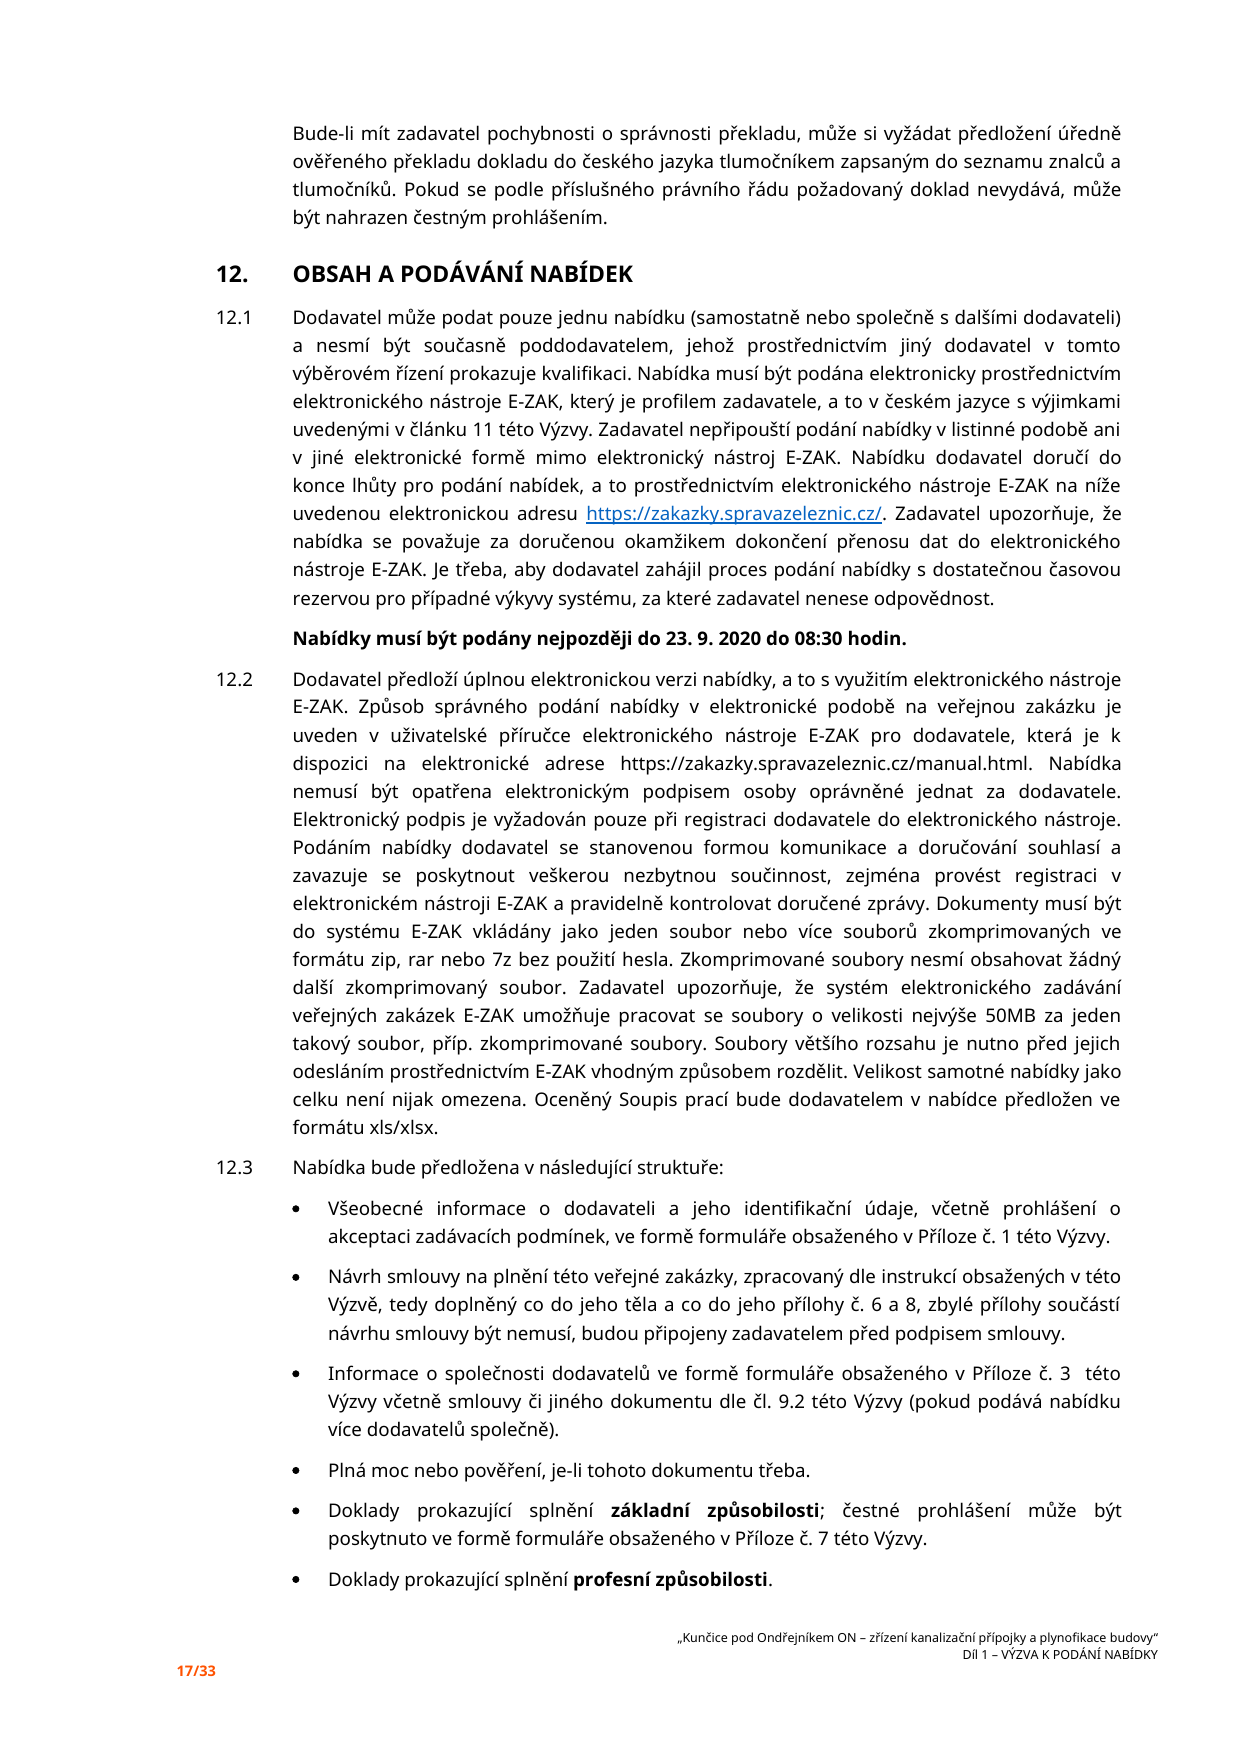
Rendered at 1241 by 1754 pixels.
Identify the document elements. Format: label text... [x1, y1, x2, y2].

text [216, 121, 1122, 230]
text OBSAH A PODÁVÁNÍ NABÍDEK [216, 258, 1122, 289]
text Plná moc nebo pověření, je-li tohoto dokumentu třeba. [292, 1457, 1122, 1482]
text Všeobecné informace o dodavateli a jeho identifikační údaje, včetně prohlášení o akceptaci zadávacích podmínek, ve formě formuláře obsaženého v Příloze č. 1 této Výzvy. [292, 1195, 1122, 1249]
text Doklady prokazující splnění základní způsobilosti; čestné prohlášení může být poskytnuto ve formě formuláře obsaženého v Příloze č. 7 této Výzvy. [292, 1497, 1122, 1551]
text Doklady prokazující splnění profesní způsobilosti. [292, 1566, 1122, 1591]
text Dodavatel předloží úplnou elektronickou verzi nabídky, a to s využitím elektronického nástroje E-ZAK. Způsob správného podání nabídky v elektronické podobě na veřejnou zakázku je uveden v uživatelské příručce elektronického nástroje E-ZAK pro dodavatele, která je k dispozici na elektronické adrese https://zakazky.spravazeleznic.cz/manual.html. Nabídka nemusí být opatřena elektronickým podpisem osoby oprávněné jednat za dodavatele. Elektronický podpis je vyžadován pouze při registraci dodavatele do elektronického nástroje. Podáním nabídky dodavatel se stanovenou formou komunikace a doručování souhlasí a zavazuje se poskytnout veškerou nezbytnou součinnost, zejména provést registraci v elektronickém nástroji E-ZAK a pravidelně kontrolovat doručené zprávy. Dokumenty musí být do systému E-ZAK vkládány jako jeden soubor nebo více souborů zkomprimovaných ve formátu zip, rar nebo 7z bez použití hesla. Zkomprimované soubory nesmí obsahovat žádný další zkomprimovaný soubor. Zadavatel upozorňuje, že systém elektronického zadávání veřejných zakázek E-ZAK umožňuje pracovat se soubory o velikosti nejvýše 50MB za jeden takový soubor, příp. zkomprimované soubory. Soubory většího rozsahu je nutno před jejich odesláním prostřednictvím E-ZAK vhodným způsobem rozdělit. Velikost samotné nabídky jako celku není nijak omezena. Oceněný Soupis prací bude dodavatelem v nabídce předložen ve formátu xls/xlsx. [216, 666, 1122, 1140]
text Návrh smlouvy na plnění této veřejné zakázky, zpracovaný dle instrukcí obsažených v této Výzvě, tedy doplněný co do jeho těla a co do jeho přílohy č. 6 a 8, zbylé přílohy součástí návrhu smlouvy být nemusí, budou připojeny zadavatelem před podpisem smlouvy. [292, 1264, 1122, 1345]
text Nabídka bude předložena v následující struktuře: [216, 1155, 1122, 1180]
text Nabídky musí být podány nejpozději do 23. 9. 2020 do 08:30 hodin. [292, 625, 1122, 651]
text Informace o společnosti dodavatelů ve formě formuláře obsaženého v Příloze č. 3 této Výzvy včetně smlouvy či jiného dokumentu dle čl. 9.2 této Výzvy (pokud podává nabídku více dodavatelů společně). [292, 1360, 1122, 1442]
text Dodavatel může podat pouze jednu nabídku (samostatně nebo společně s dalšími dodavateli) a nesmí být současně poddodavatelem, jehož prostřednictvím jiný dodavatel v tomto výběrovém řízení prokazuje kvalifikaci. Nabídka musí být podána elektronicky prostřednictvím elektronického nástroje E-ZAK, který je profilem zadavatele, a to v českém jazyce s výjimkami uvedenými v článku 11 této Výzvy. Zadavatel nepřipouští podání nabídky v listinné podobě ani v jiné elektronické formě mimo elektronický nástroj E-ZAK. Nabídku dodavatel doručí do konce lhůty pro podání nabídek, a to prostřednictvím elektronického nástroje E-ZAK na níže uvedenou elektronickou adresu https://zakazky.spravazeleznic.cz/. Zadavatel upozorňuje, že nabídka se považuje za doručenou okamžikem dokončení přenosu dat do elektronického nástroje E-ZAK. Je třeba, aby dodavatel zahájil proces podání nabídky s dostatečnou časovou rezervou pro případné výkyvy systému, za které zadavatel nenese odpovědnost. [216, 304, 1122, 610]
